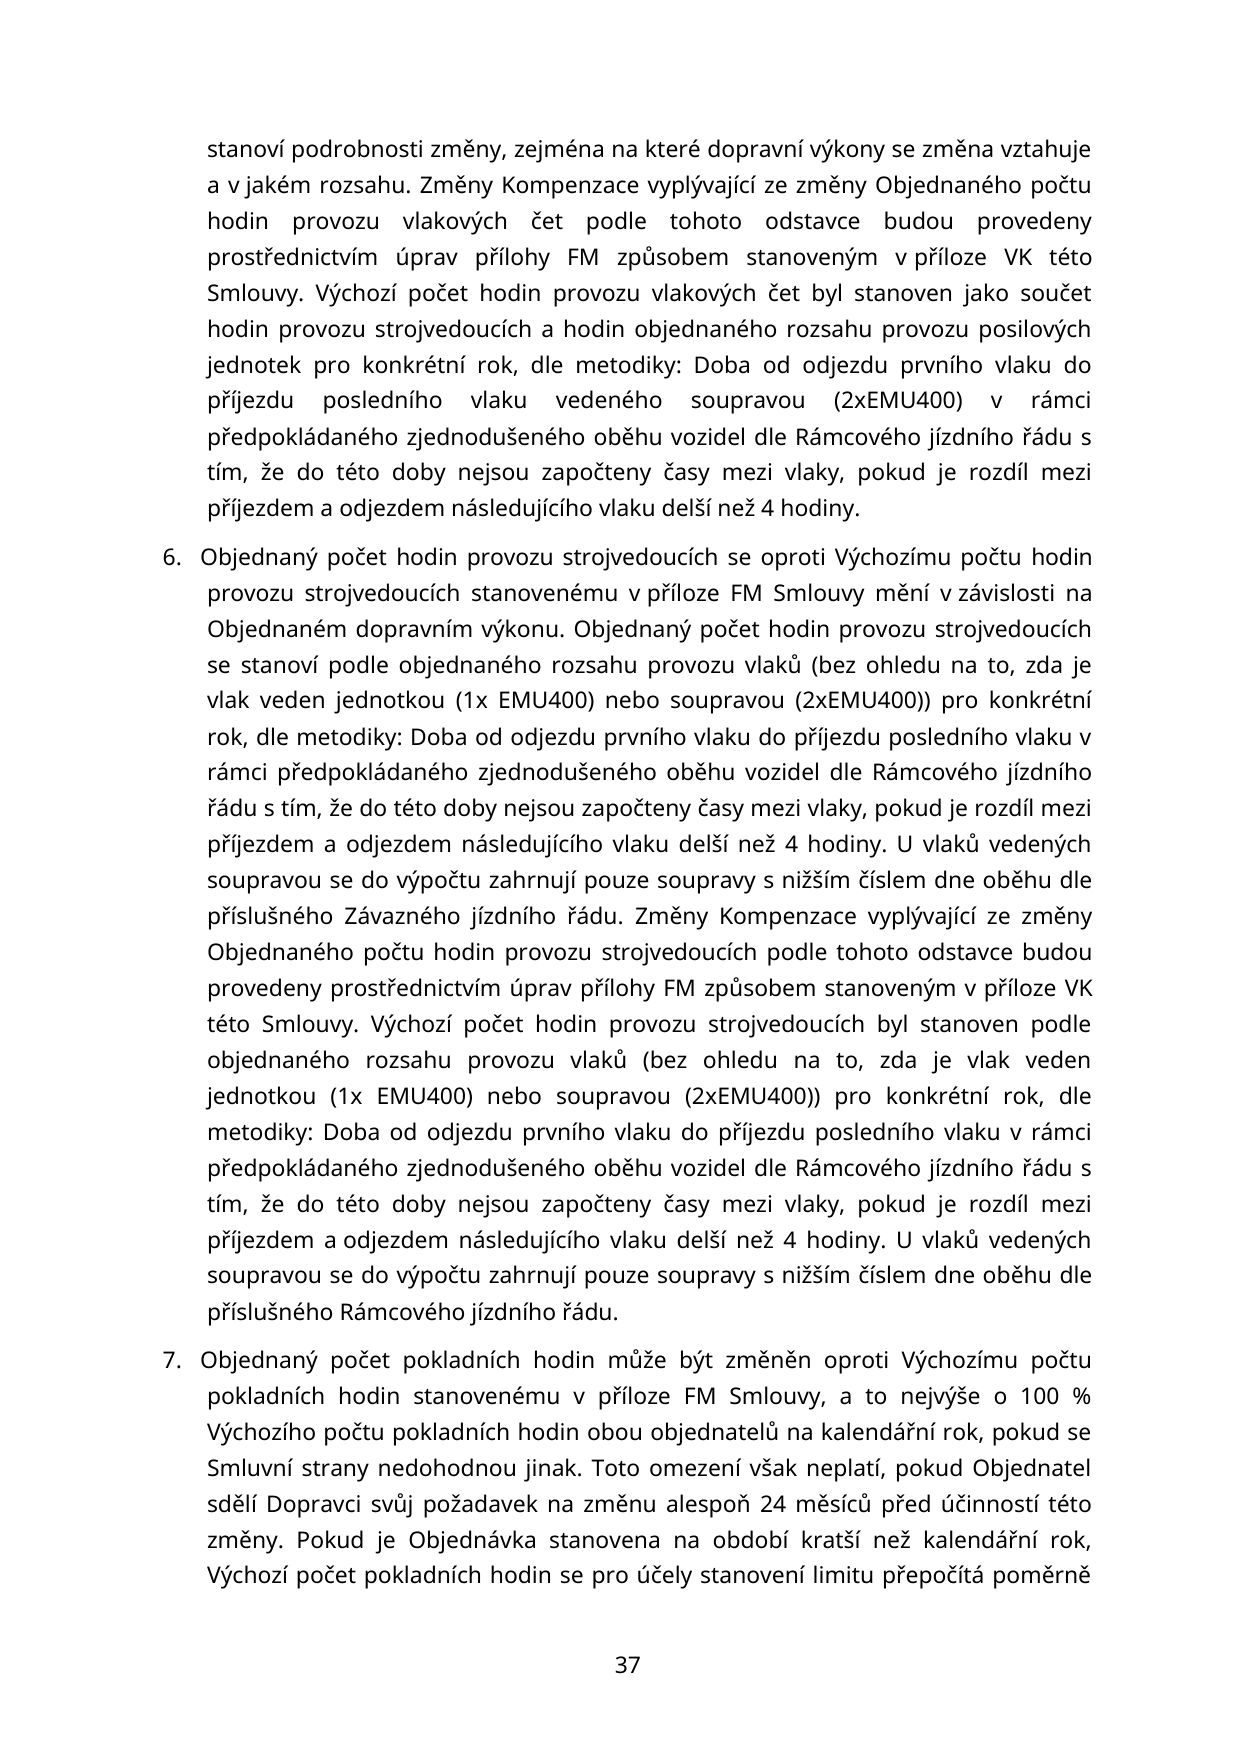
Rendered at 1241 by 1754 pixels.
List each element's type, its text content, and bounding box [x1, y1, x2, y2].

list Objednaný počet hodin provozu strojvedoucích se oproti Výchozímu počtu hodin provozu strojvedoucích stanovenému v příloze FM Smlouvy mění v závislosti na Objednaném dopravním výkonu. Objednaný počet hodin provozu strojvedoucích se stanoví podle objednaného rozsahu provozu vlaků (bez ohledu na to, zda je vlak veden jednotkou (1x EMU400) nebo soupravou (2xEMU400)) pro konkrétní rok, dle metodiky: Doba od odjezdu prvního vlaku do příjezdu posledního vlaku v rámci předpokládaného zjednodušeného oběhu vozidel dle Rámcového jízdního řádu s tím, že do této doby nejsou započteny časy mezi vlaky, pokud je rozdíl mezi příjezdem a odjezdem následujícího vlaku delší než 4 hodiny. U vlaků vedených soupravou se do výpočtu zahrnují pouze soupravy s nižším číslem dne oběhu dle příslušného Závazného jízdního řádu. Změny Kompenzace vyplývající ze změny Objednaného počtu hodin provozu strojvedoucích podle tohoto odstavce budou provedeny prostřednictvím úprav přílohy FM způsobem stanoveným v příloze VK této Smlouvy. Výchozí počet hodin provozu strojvedoucích byl stanoven podle objednaného rozsahu provozu vlaků (bez ohledu na to, zda je vlak veden jednotkou (1x EMU400) nebo soupravou (2xEMU400)) pro konkrétní rok, dle metodiky: Doba od odjezdu prvního vlaku do příjezdu posledního vlaku v rámci předpokládaného zjednodušeného oběhu vozidel dle Rámcového jízdního řádu s tím, že do této doby nejsou započteny časy mezi vlaky, pokud je rozdíl mezi příjezdem a odjezdem následujícího vlaku delší než 4 hodiny. U vlaků vedených soupravou se do výpočtu zahrnují pouze soupravy s nižším číslem dne oběhu dle příslušného Rámcového jízdního řádu. [162, 541, 1093, 1327]
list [162, 133, 1093, 523]
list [162, 1344, 1093, 1591]
